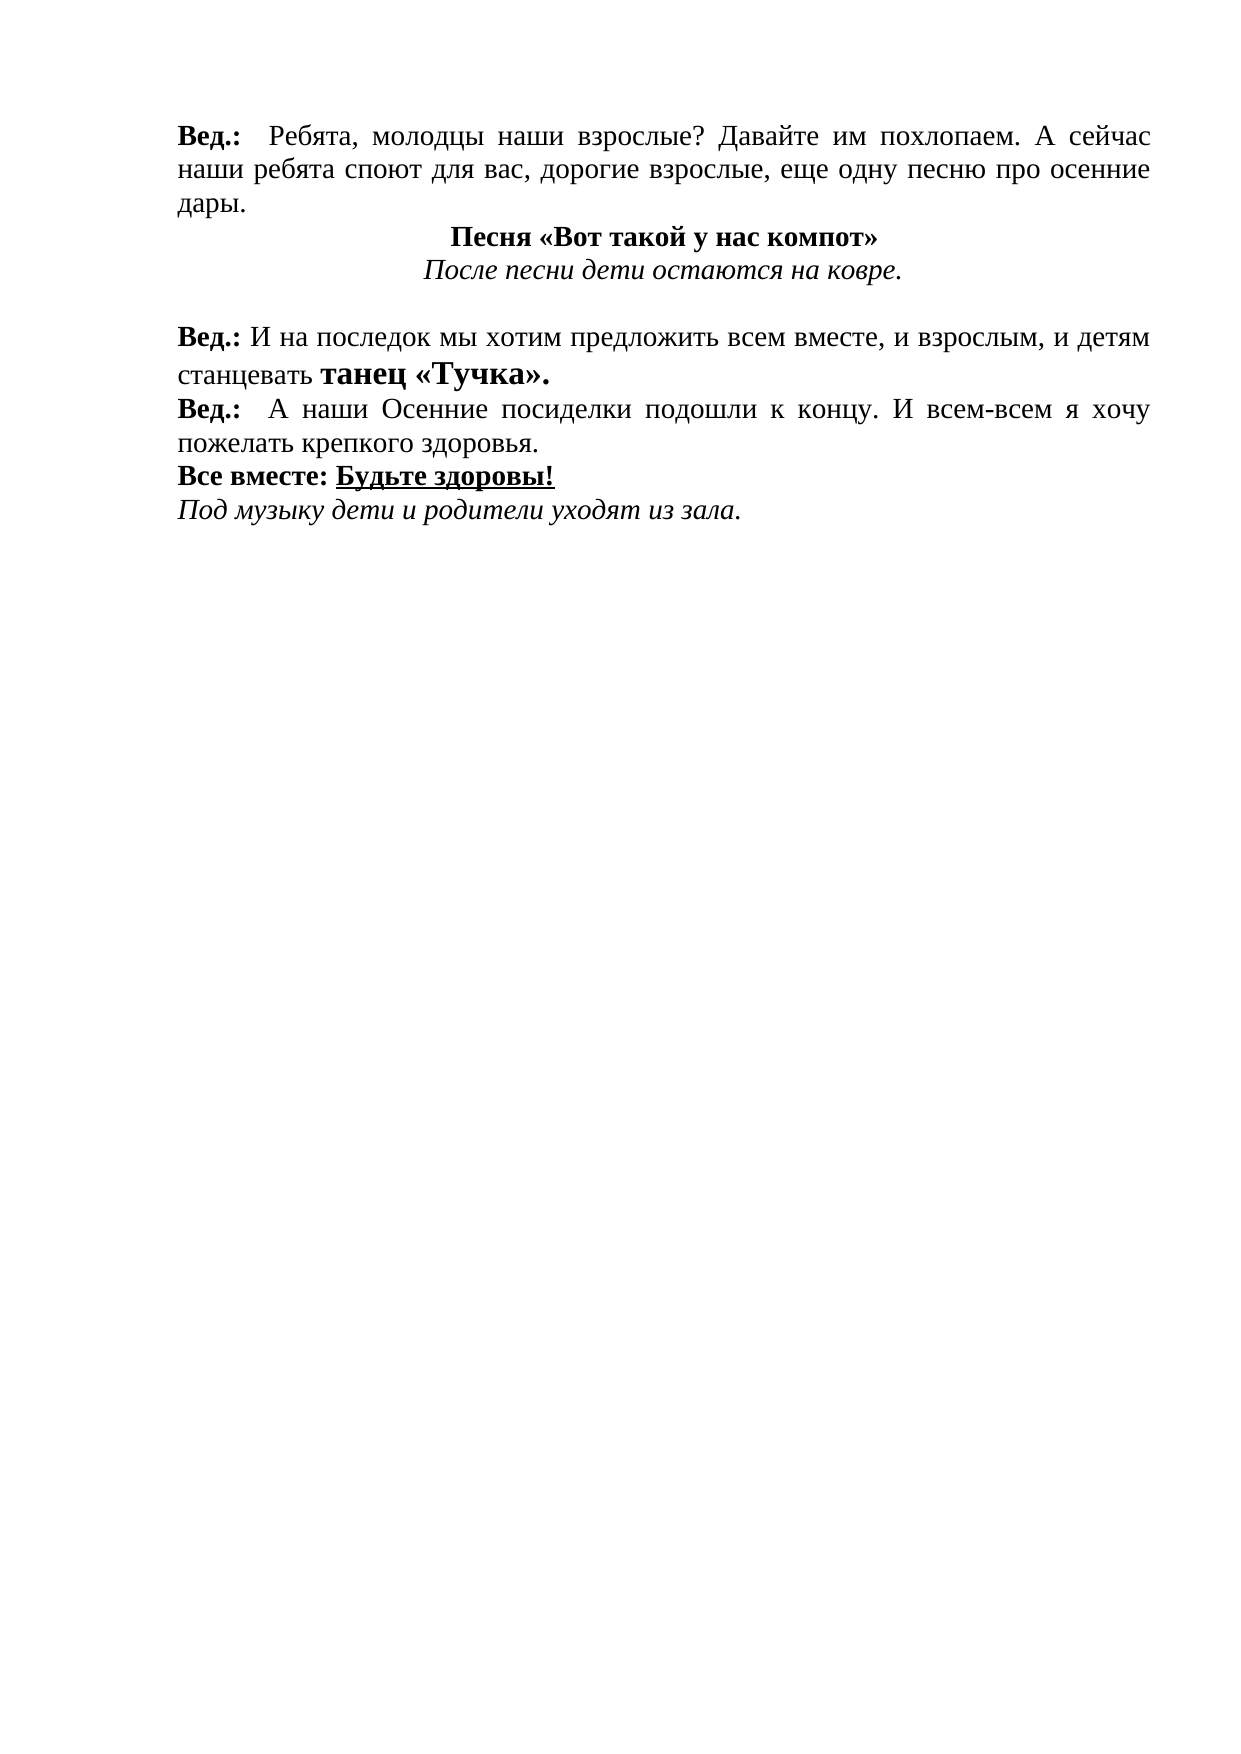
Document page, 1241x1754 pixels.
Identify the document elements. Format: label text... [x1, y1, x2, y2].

list Вед.: Ребята, молодцы наши взрослые? Давайте им похлопаем. А сейчас наши ребята споют для вас, дорогие взрослые, еще одну песню про осенние дары. [177, 118, 1152, 219]
list Все вместе: Будьте здоровы! [177, 458, 1152, 492]
list Вед.: И на последок мы хотим предложить всем вместе, и взрослым, и детям станцевать танец «Тучка». [177, 319, 1152, 391]
list Под музыку дети и родители уходят из зала. [177, 492, 1152, 525]
list Песня «Вот такой у нас компот» [177, 219, 1152, 252]
list Вед.: А наши Осенние посиделки подошли к концу. И всем-всем я хочу пожелать крепкого здоровья. [177, 391, 1152, 458]
list После песни дети остаются на ковре. [177, 252, 1152, 286]
